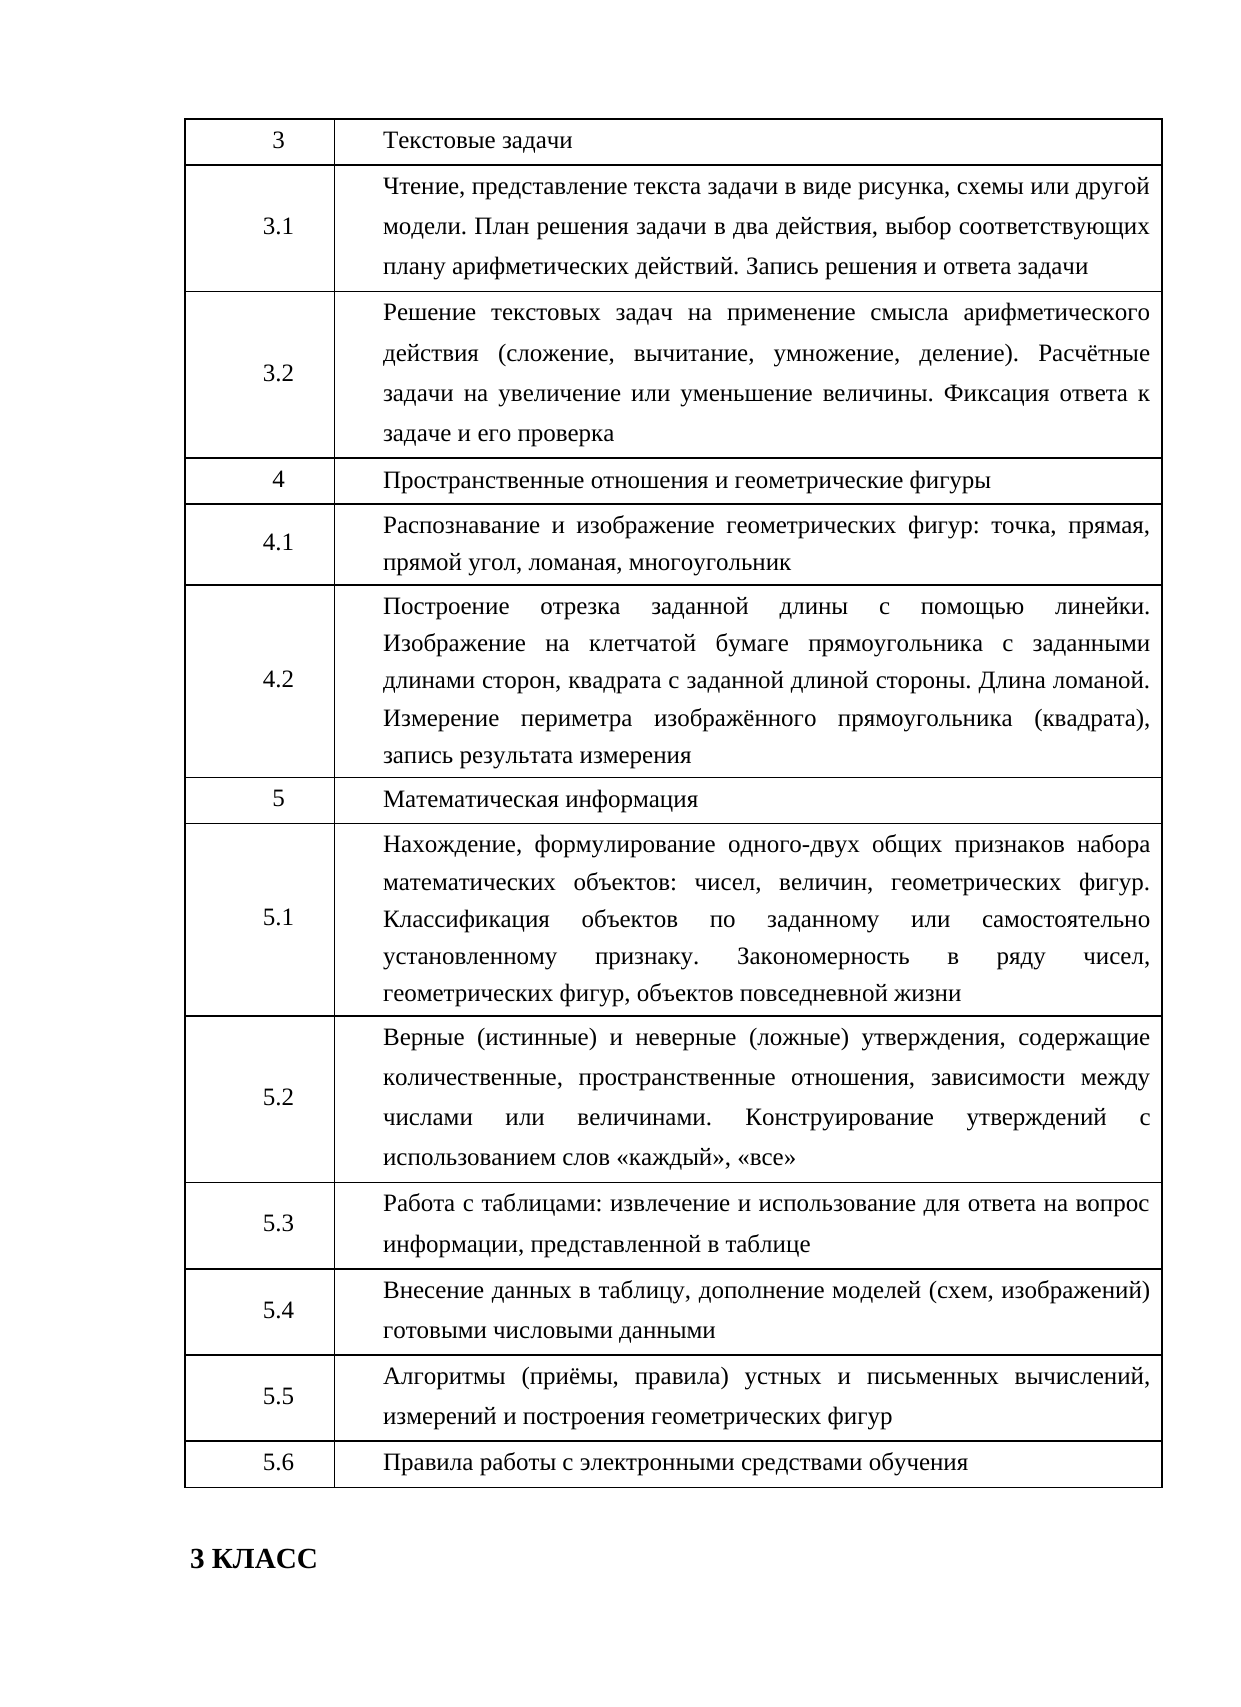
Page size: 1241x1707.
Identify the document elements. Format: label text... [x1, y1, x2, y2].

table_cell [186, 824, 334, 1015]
text 3 КЛАСС [190, 1541, 1152, 1574]
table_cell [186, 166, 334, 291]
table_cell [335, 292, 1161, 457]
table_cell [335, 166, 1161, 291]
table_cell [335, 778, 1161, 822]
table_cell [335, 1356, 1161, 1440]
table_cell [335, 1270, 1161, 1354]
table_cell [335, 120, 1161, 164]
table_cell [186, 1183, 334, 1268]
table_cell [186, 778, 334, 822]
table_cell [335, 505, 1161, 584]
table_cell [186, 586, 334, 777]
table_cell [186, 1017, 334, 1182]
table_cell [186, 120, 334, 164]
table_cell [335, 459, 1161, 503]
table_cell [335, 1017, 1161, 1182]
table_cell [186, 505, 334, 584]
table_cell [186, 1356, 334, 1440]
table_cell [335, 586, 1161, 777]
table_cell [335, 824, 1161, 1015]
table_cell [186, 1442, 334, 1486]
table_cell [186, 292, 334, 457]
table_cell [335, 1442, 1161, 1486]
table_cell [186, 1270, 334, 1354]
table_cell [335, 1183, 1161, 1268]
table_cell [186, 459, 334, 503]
